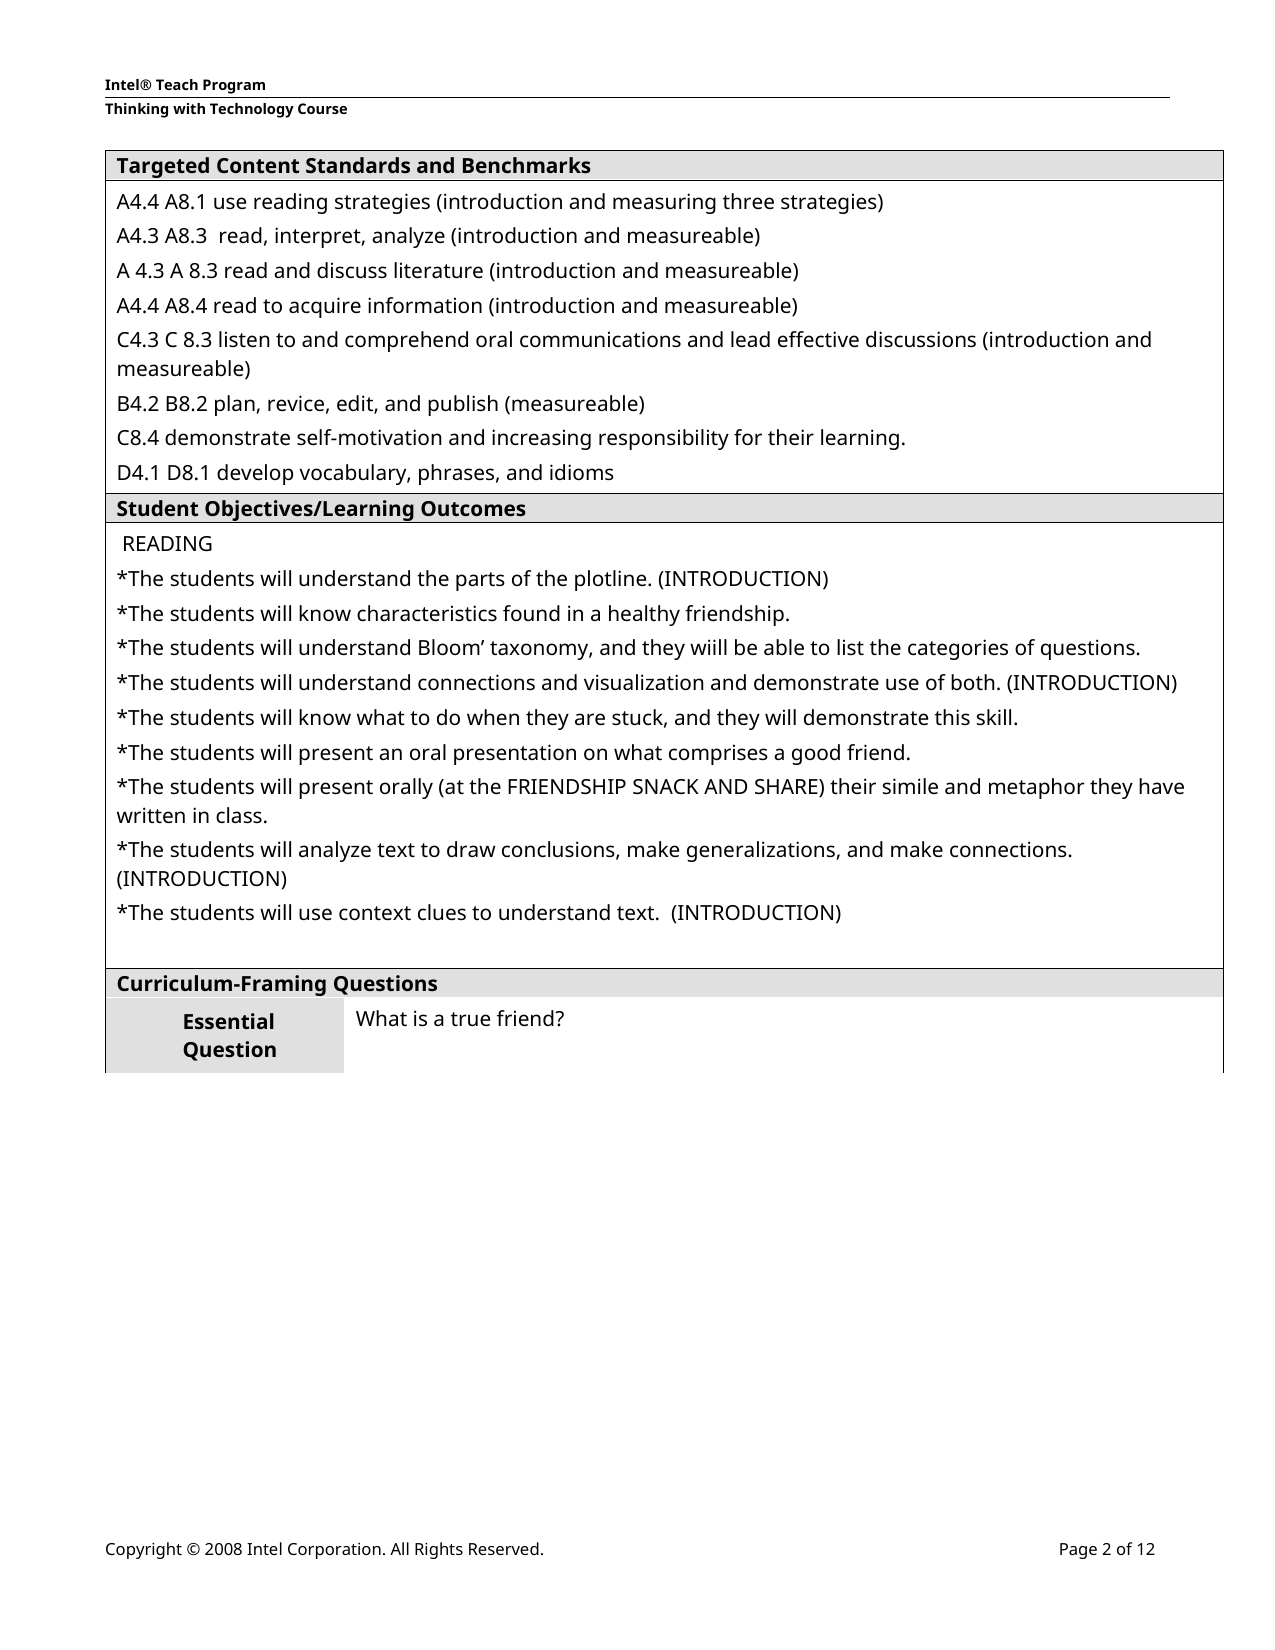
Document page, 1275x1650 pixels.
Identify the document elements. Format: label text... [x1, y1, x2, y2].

table_cell Targeted Content Standards and Benchmarks [106, 151, 1223, 179]
table_cell What is a true friend? [344, 998, 1223, 1073]
table_cell A4.4 A8.1 use reading strategies (introduction and measuring three strategies) A4.3 A8.3 read, interpret, analyze (introduction and measureable) A 4.3 A 8.3 read and discuss literature (introduction and measureable) A4.4 A8.4 read to acquire information (introduction and measureable) C4.3 C 8.3 listen to and comprehend oral communications and lead effective discussions (introduction and measureable) B4.2 B8.2 plan, revice, edit, and publish (measureable) C8.4 demonstrate self-motivation and increasing responsibility for their learning. D4.1 D8.1 develop vocabulary, phrases, and idioms [106, 181, 1223, 493]
table_cell [106, 998, 171, 1073]
table_cell Student Objectives/Learning Outcomes [106, 494, 1223, 522]
table_cell *The students will understand the parts of the plotline. (INTRODUCTION) *The students will know characteristics found in a healthy friendship. *The students will understand Bloom’ taxonomy, and they wiill be able to list the categories of questions. *The students will understand connections and visualization and demonstrate use of both. (INTRODUCTION) *The students will know what to do when they are stuck, and they will demonstrate this skill. *The students will present an oral presentation on what comprises a good friend. *The students will present orally (at the FRIENDSHIP SNACK AND SHARE) their simile and metaphor they have written in class. *The students will analyze text to draw conclusions, make generalizations, and make connections.(INTRODUCTION) *The students will use context clues to understand text. (INTRODUCTION) [106, 523, 1223, 968]
table_cell Curriculum-Framing Questions [106, 969, 1223, 997]
table_cell Essential Question [171, 998, 344, 1073]
